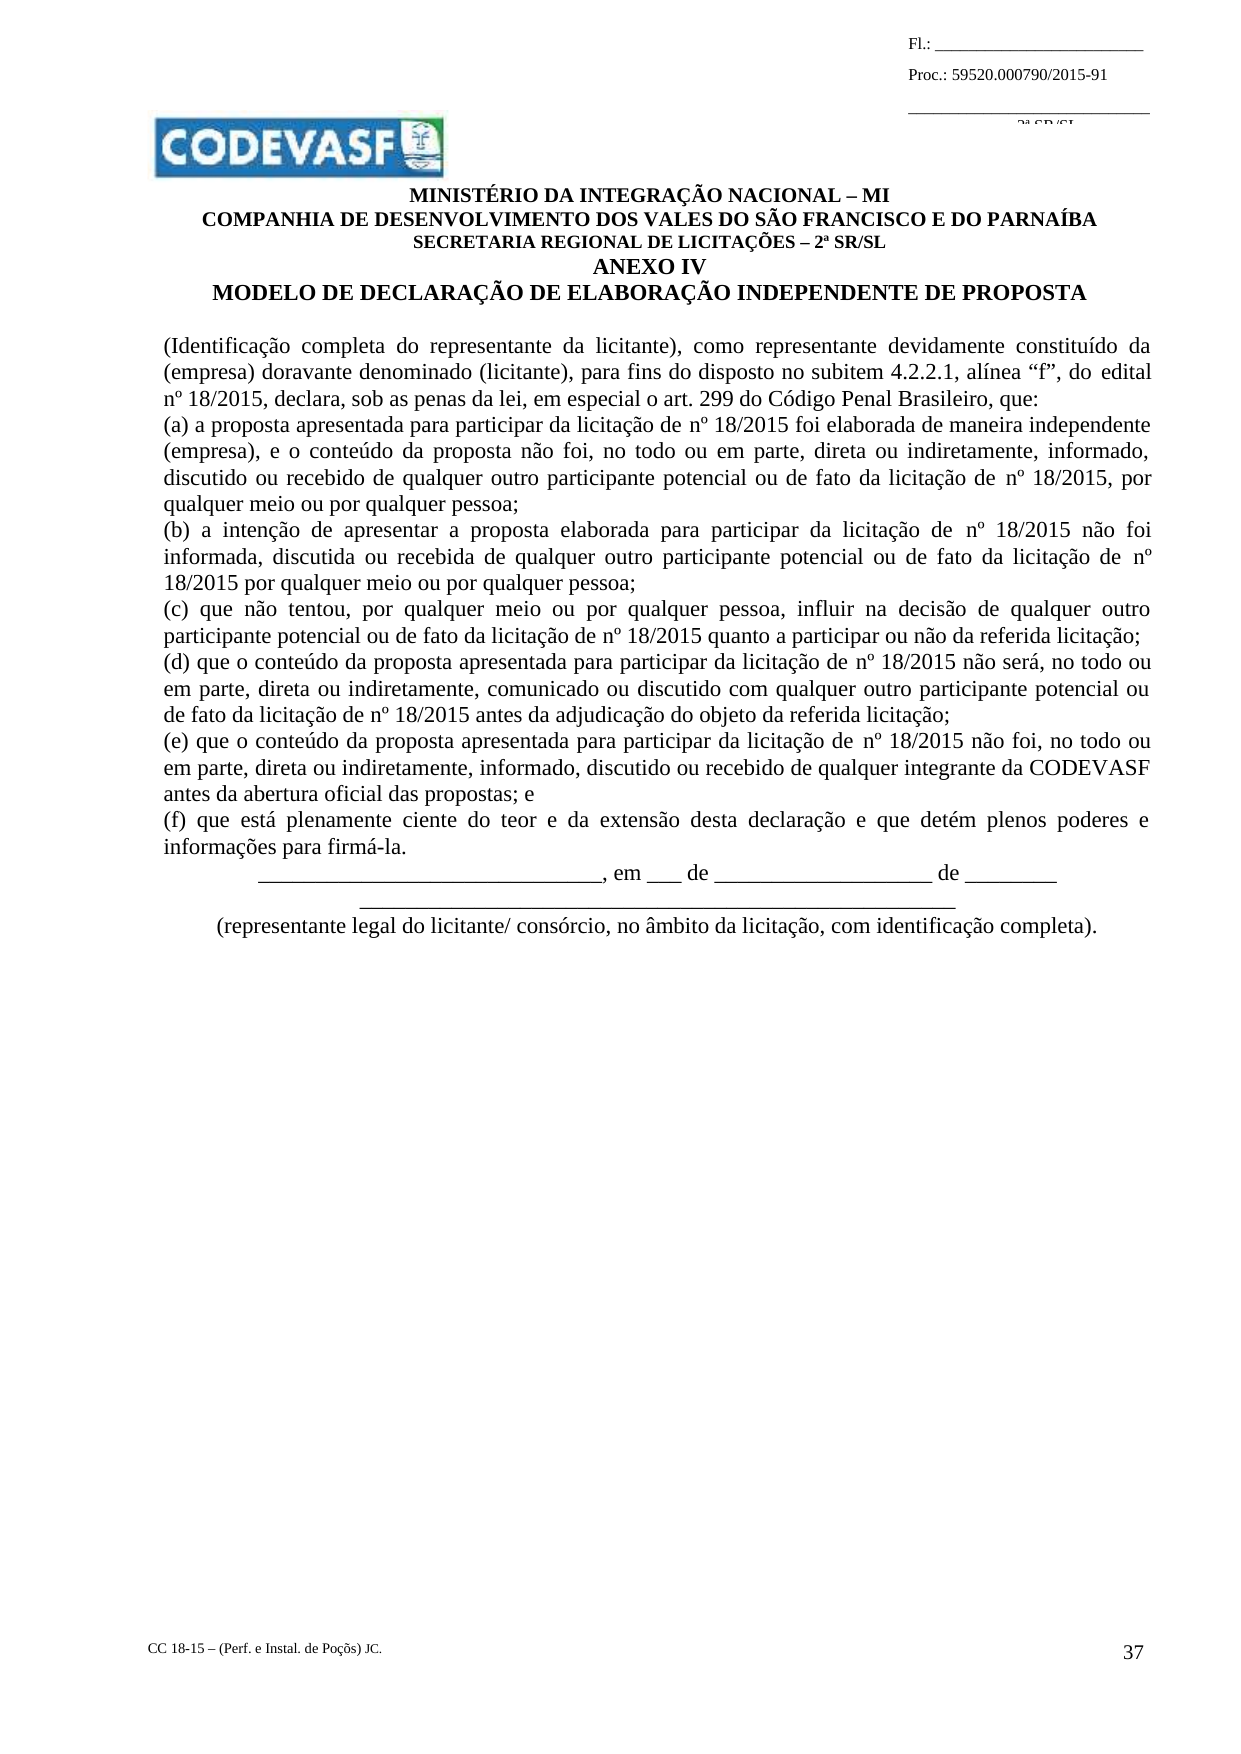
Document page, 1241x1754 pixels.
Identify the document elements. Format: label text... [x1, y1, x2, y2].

text (e) que o conteúdo da proposta apresentada para participar da licitação de nº 18/2015 não foi, no todo ou em parte, direta ou indiretamente, informado, discutido ou recebido de qualquer integrante da CODEVASF antes da abertura oficial das propostas; e [163, 727, 1152, 806]
text (b) a intenção de apresentar a proposta elaborada para participar da licitação de nº 18/2015 não foi informada, discutida ou recebida de qualquer outro participante potencial ou de fato da licitação de nº 18/2015 por qualquer meio ou por qualquer pessoa; [163, 516, 1152, 596]
text (f) que está plenamente ciente do teor e da extensão desta declaração e que detém plenos poderes e informações para firmá-la. [163, 806, 1152, 859]
text (d) que o conteúdo da proposta apresentada para participar da licitação de nº 18/2015 não será, no todo ou em parte, direta ou indiretamente, comunicado ou discutido com qualquer outro participante potencial ou de fato da licitação de nº 18/2015 antes da adjudicação do objeto da referida licitação; [163, 648, 1152, 727]
text ______________________________, em ___ de ___________________ de ________ ____________________________________________________ (representante legal do licitante/ consórcio, no âmbito da licitação, com identificação completa). [163, 859, 1152, 938]
text (a) a proposta apresentada para participar da licitação de nº 18/2015 foi elaborada de maneira independente (empresa), e o conteúdo da proposta não foi, no todo ou em parte, direta ou indiretamente, informado, discutido ou recebido de qualquer outro participante potencial ou de fato da licitação de nº 18/2015, por qualquer meio ou por qualquer pessoa; [163, 411, 1152, 516]
text (c) que não tentou, por qualquer meio ou por qualquer pessoa, influir na decisão de qualquer outro participante potencial ou de fato da licitação de nº 18/2015 quanto a participar ou não da referida licitação; [163, 596, 1152, 648]
text ANEXO IV [148, 253, 1152, 279]
picture [147, 110, 449, 184]
text (Identificação completa do representante da licitante), como representante devidamente constituído da (empresa) doravante denominado (licitante), para fins do disposto no subitem 4.2.2.1, alínea “f”, do edital nº 18/2015, declara, sob as penas da lei, em especial o art. 299 do Código Penal Brasileiro, que: [163, 332, 1152, 411]
text MODELO DE DECLARAÇÃO DE ELABORAÇÃO INDEPENDENTE DE PROPOSTA [148, 279, 1152, 306]
